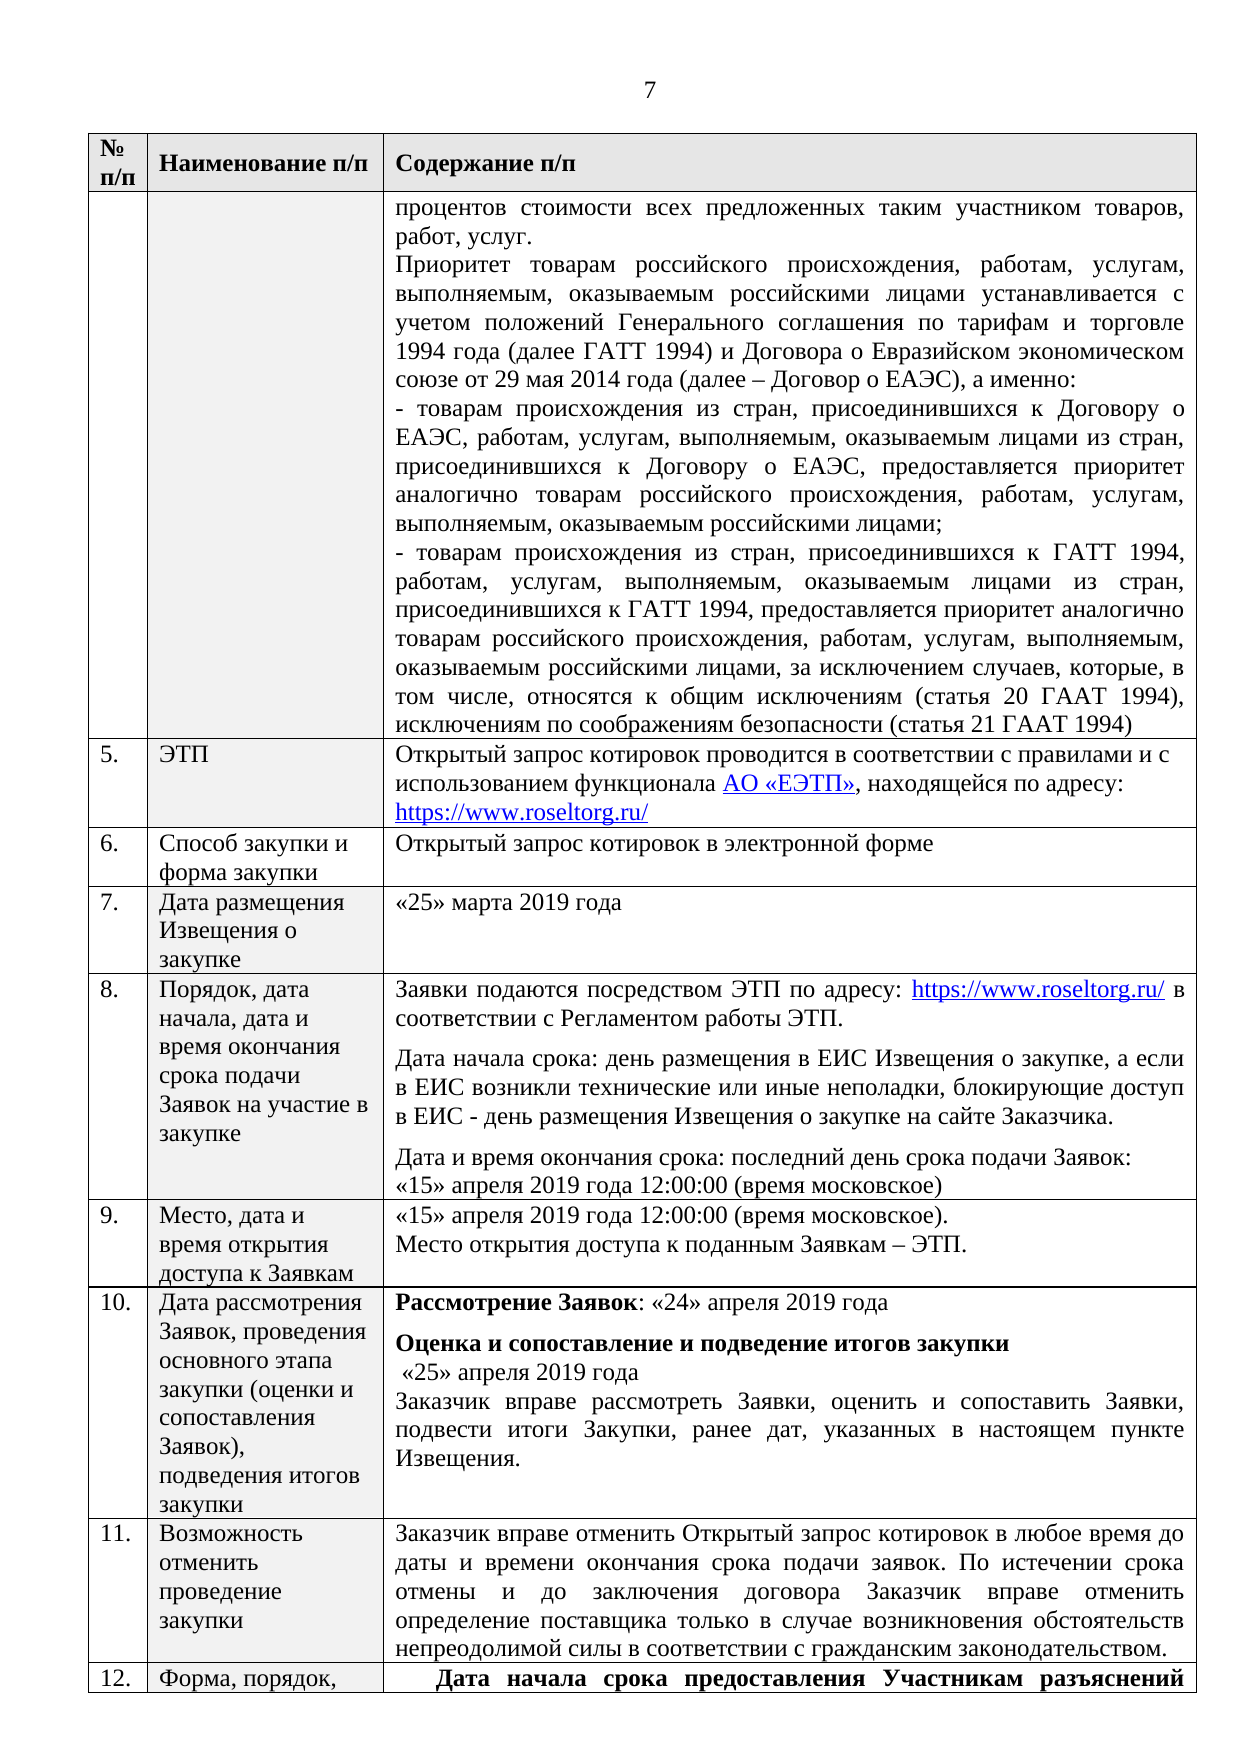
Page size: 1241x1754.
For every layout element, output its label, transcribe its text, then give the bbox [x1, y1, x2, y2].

table_cell [89, 192, 147, 738]
table_cell Открытый запрос котировок проводится в соответствии с правилами и с использованием функционала АО «ЕЭТП», находящейся по адресу: https://www.roseltorg.ru/ [384, 739, 1196, 827]
table_cell [89, 828, 147, 886]
table_cell 12:00:00 (время московское). Место открытия доступа к поданным Заявкам – ЭТП. [384, 1200, 1196, 1286]
table_cell Возможность отменить проведение закупки [148, 1519, 383, 1662]
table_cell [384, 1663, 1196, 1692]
table_cell Открытый запрос котировок в электронной форме [384, 828, 1196, 886]
table_cell [89, 887, 147, 973]
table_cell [384, 192, 1196, 738]
table_header № п/п [89, 134, 147, 191]
table_cell Дата размещения Извещения о закупке [148, 887, 383, 973]
table_cell Рассмотрение Заявок: Оценка и сопоставление и подведение итогов закупки Заказчик вправе рассмотреть Заявки, оценить и сопоставить Заявки, подвести итоги Закупки, ранее дат, указанных в настоящем пункте Извещения. [384, 1288, 1196, 1517]
table_cell Дата рассмотрения Заявок, проведения основного этапа закупки (оценки и сопоставления Заявок), подведения итогов закупки [148, 1288, 383, 1517]
table_cell Способ закупки и форма закупки [148, 828, 383, 886]
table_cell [148, 1663, 383, 1692]
table_cell [89, 1288, 147, 1517]
table_cell Заказчик вправе отменить Открытый запрос котировок в любое время до даты и времени окончания срока подачи заявок. По истечении срока отмены и до заключения договора Заказчик вправе отменить определение поставщика только в случае возникновения обстоятельств непреодолимой силы в соответствии с гражданским законодательством. [384, 1519, 1196, 1662]
table_cell [89, 1200, 147, 1286]
table_cell [89, 739, 147, 827]
table_cell [89, 1519, 147, 1662]
table_header Наименование п/п [148, 134, 383, 191]
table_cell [148, 192, 383, 738]
table_cell [89, 1663, 147, 1692]
table_cell ЭТП [148, 739, 383, 827]
table_cell Порядок, дата начала, дата и время окончания срока подачи Заявок на участие в закупке [148, 974, 383, 1199]
table_cell [89, 974, 147, 1199]
table_cell Место, дата и время открытия доступа к Заявкам [148, 1200, 383, 1286]
table_cell Заявки подаются посредством ЭТП по адресу: https://www.roseltorg.ru/ в соответствии с Регламентом работы ЭТП. Дата начала срока: день размещения в ЕИС Извещения о закупке, а если в ЕИС возникли технические или иные неполадки, блокирующие доступ в ЕИС - день размещения Извещения о закупке на сайте Заказчика. Дата и время окончания срока: последний день срока подачи Заявок: 12:00:00 (время московское) [384, 974, 1196, 1199]
table_header Содержание п/п [384, 134, 1196, 191]
table_cell [384, 887, 1196, 973]
